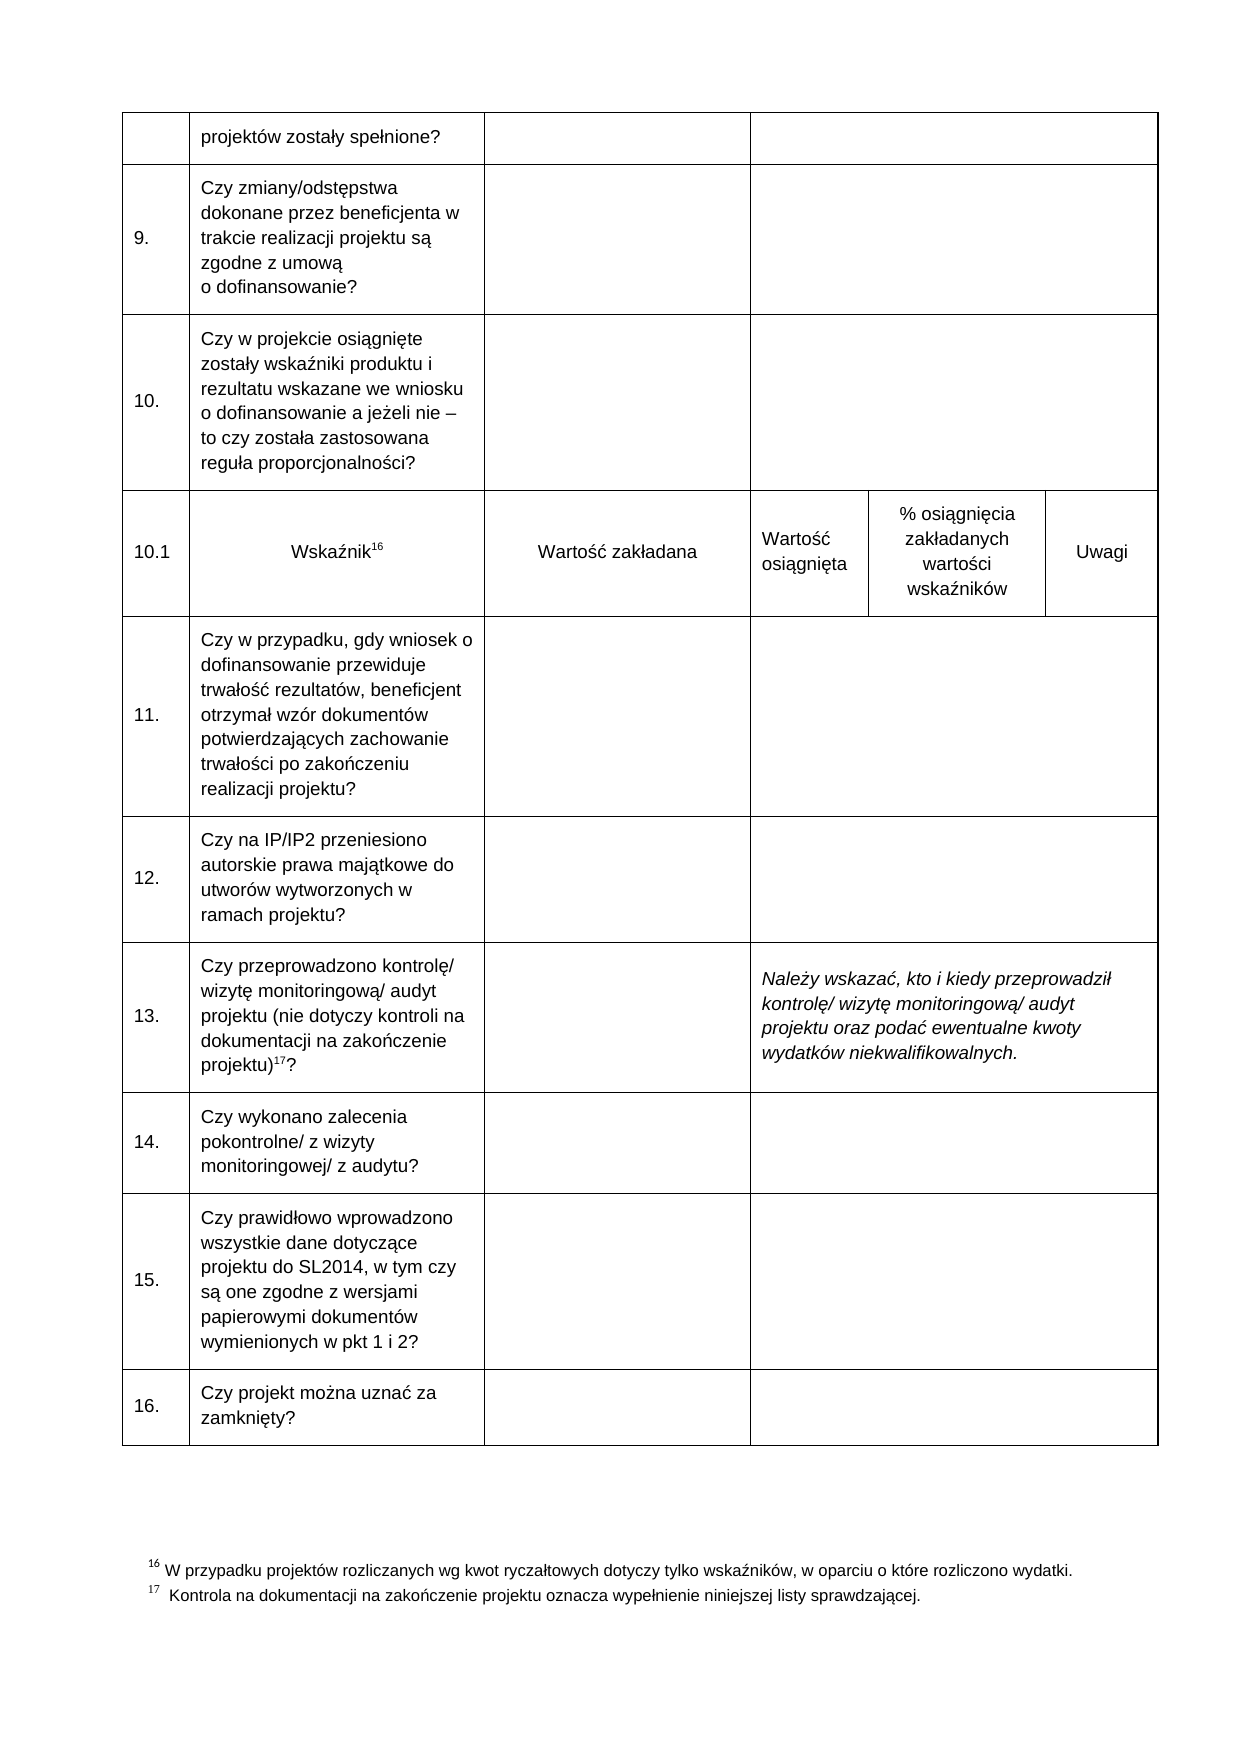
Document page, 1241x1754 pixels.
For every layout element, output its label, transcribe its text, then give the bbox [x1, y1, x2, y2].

table_cell [751, 1194, 1157, 1369]
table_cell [190, 113, 484, 164]
table_cell [751, 1093, 1157, 1193]
table_cell Czy przeprowadzono kontrolę/ wizytę monitoringową/ audyt projektu (nie dotyczy kontroli na dokumentacji na zakończenie projektu)? [190, 943, 484, 1092]
table_cell [751, 817, 1157, 942]
table_cell [485, 113, 750, 164]
table_cell [485, 617, 750, 816]
table_cell Wartość osiągnięta [751, 491, 868, 616]
table_cell [751, 315, 1157, 490]
table_cell [751, 165, 1157, 314]
table_cell [485, 1370, 750, 1445]
table_cell % osiągnięcia zakładanych wartości wskaźników [869, 491, 1045, 616]
table_cell [485, 1093, 750, 1193]
table_cell Uwagi [1046, 491, 1157, 616]
table_cell 13. [123, 943, 189, 1092]
table_cell 10.1 [123, 491, 189, 616]
table_cell Czy prawidłowo wprowadzono wszystkie dane dotyczące projektu do SL2014, w tym czy są one zgodne z wersjami papierowymi dokumentów wymienionych w pkt 1 i 2? [190, 1194, 484, 1369]
table_cell [485, 315, 750, 490]
table_cell [485, 1194, 750, 1369]
table_cell 12. [123, 817, 189, 942]
table_cell Czy w przypadku, gdy wniosek o dofinansowanie przewiduje trwałość rezultatów, beneficjent otrzymał wzór dokumentów potwierdzających zachowanie trwałości po zakończeniu realizacji projektu? [190, 617, 484, 816]
table_cell Czy wykonano zalecenia pokontrolne/ z wizyty monitoringowej/ z audytu? [190, 1093, 484, 1193]
table_cell Czy w projekcie osiągnięte zostały wskaźniki produktu i rezultatu wskazane we wniosku o dofinansowanie a jeżeli nie – to czy została zastosowana reguła proporcjonalności? [190, 315, 484, 490]
table_cell [485, 817, 750, 942]
table_cell 16. [123, 1370, 189, 1445]
table_cell [485, 943, 750, 1092]
table_cell 8. [123, 113, 189, 164]
table_cell Wskaźnik [190, 491, 484, 616]
table_cell 10. [123, 315, 189, 490]
table_cell 9. [123, 165, 189, 314]
table_cell Należy wskazać, kto i kiedy przeprowadził kontrolę/ wizytę monitoringową/ audyt projektu oraz podać ewentualne kwoty wydatków niekwalifikowalnych. [751, 943, 1157, 1092]
table_cell Czy projekt można uznać za zamknięty? [190, 1370, 484, 1445]
table_cell [485, 165, 750, 314]
table_cell [751, 113, 1157, 164]
table_cell Czy zmiany/odstępstwa dokonane przez beneficjenta w trakcie realizacji projektu są zgodne z umową o dofinansowanie? [190, 165, 484, 314]
table_cell [751, 1370, 1157, 1445]
table_cell Czy na IP/IP2 przeniesiono autorskie prawa majątkowe do utworów wytworzonych w ramach projektu? [190, 817, 484, 942]
table_cell 15. [123, 1194, 189, 1369]
table_cell [751, 617, 1157, 816]
table_cell Wartość zakładana [485, 491, 750, 616]
table_cell 14. [123, 1093, 189, 1193]
table_cell 11. [123, 617, 189, 816]
